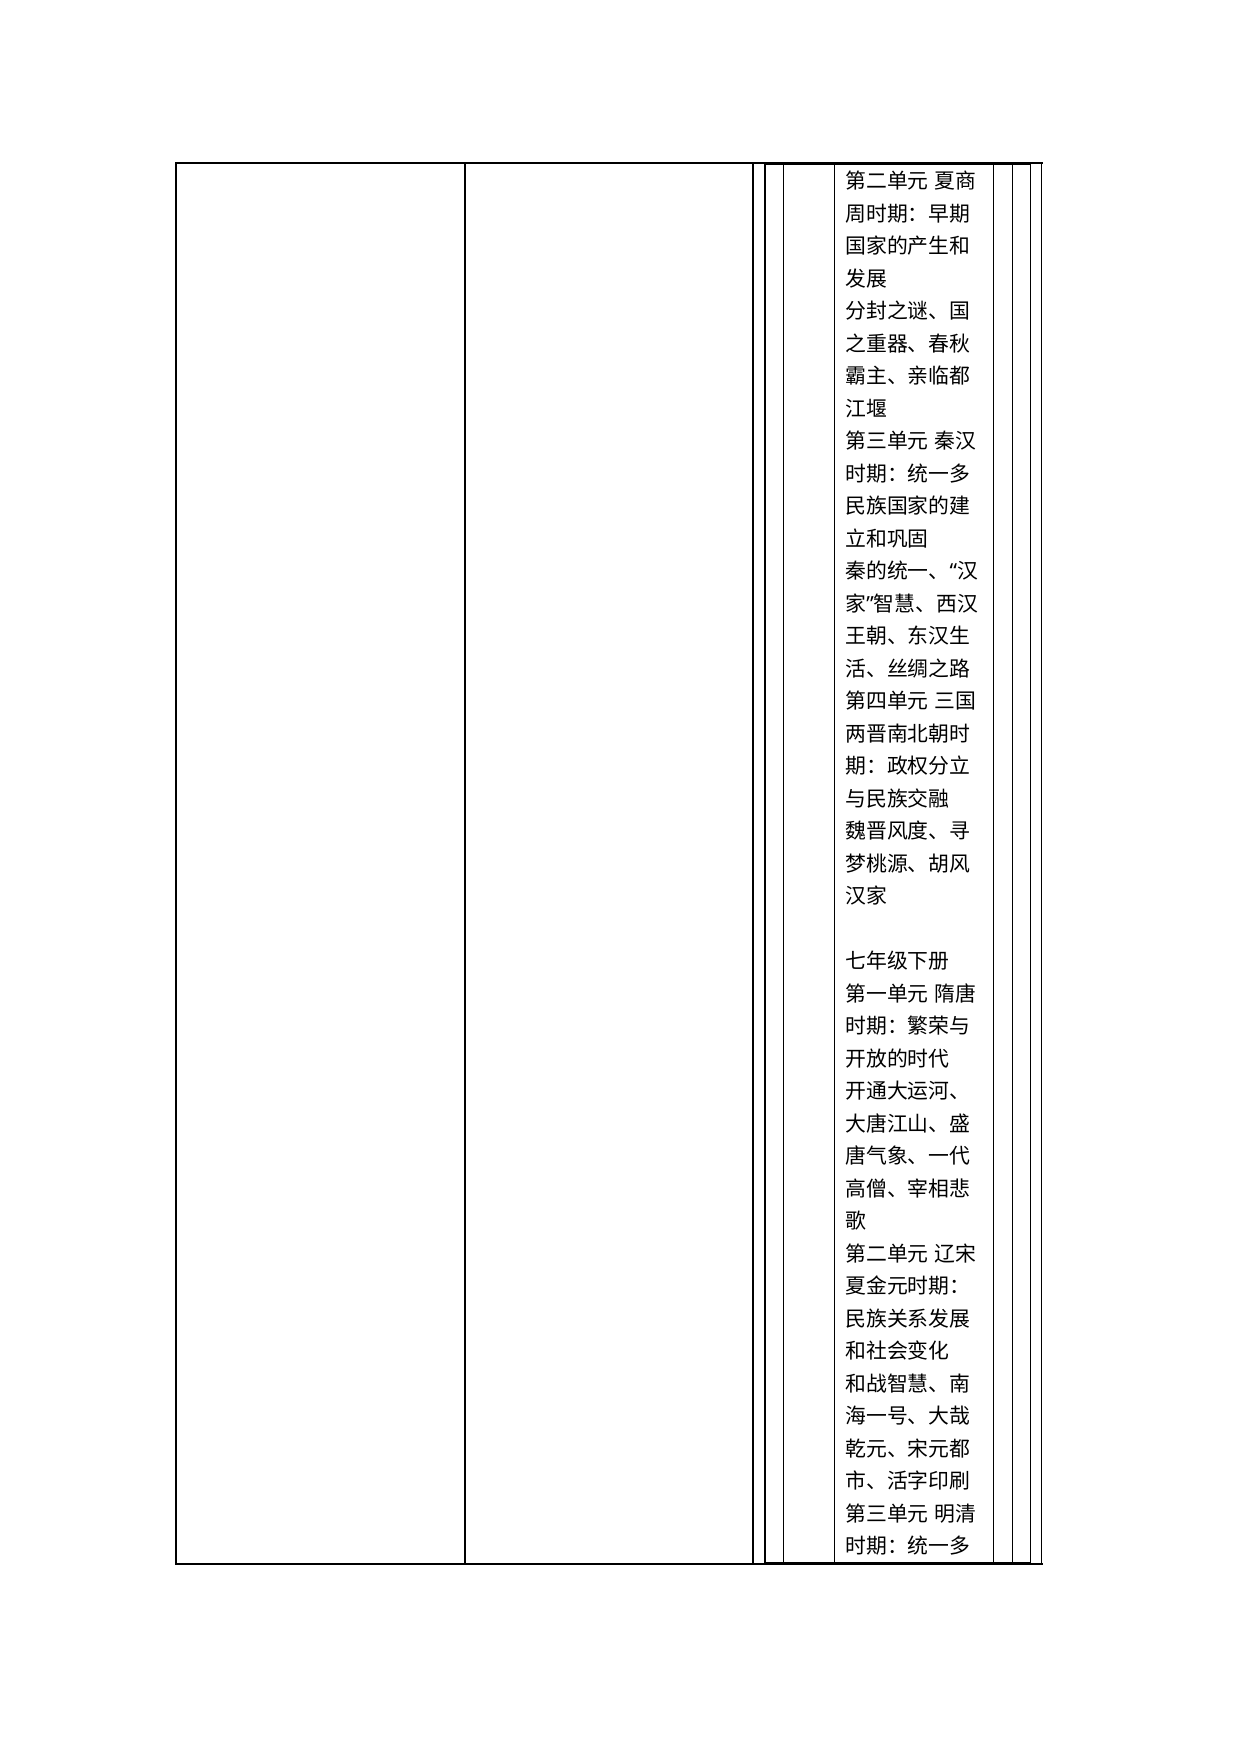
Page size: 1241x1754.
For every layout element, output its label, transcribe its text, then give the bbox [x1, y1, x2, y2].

table_cell [766, 165, 783, 1562]
table_cell [1013, 165, 1030, 1562]
table_cell [466, 164, 752, 1563]
table_cell [754, 164, 764, 1563]
table_cell 1 [177, 164, 464, 1563]
table_cell [994, 165, 1012, 1562]
table_cell [784, 165, 834, 1562]
table_cell [835, 165, 993, 1562]
table_cell [1031, 164, 1041, 1563]
